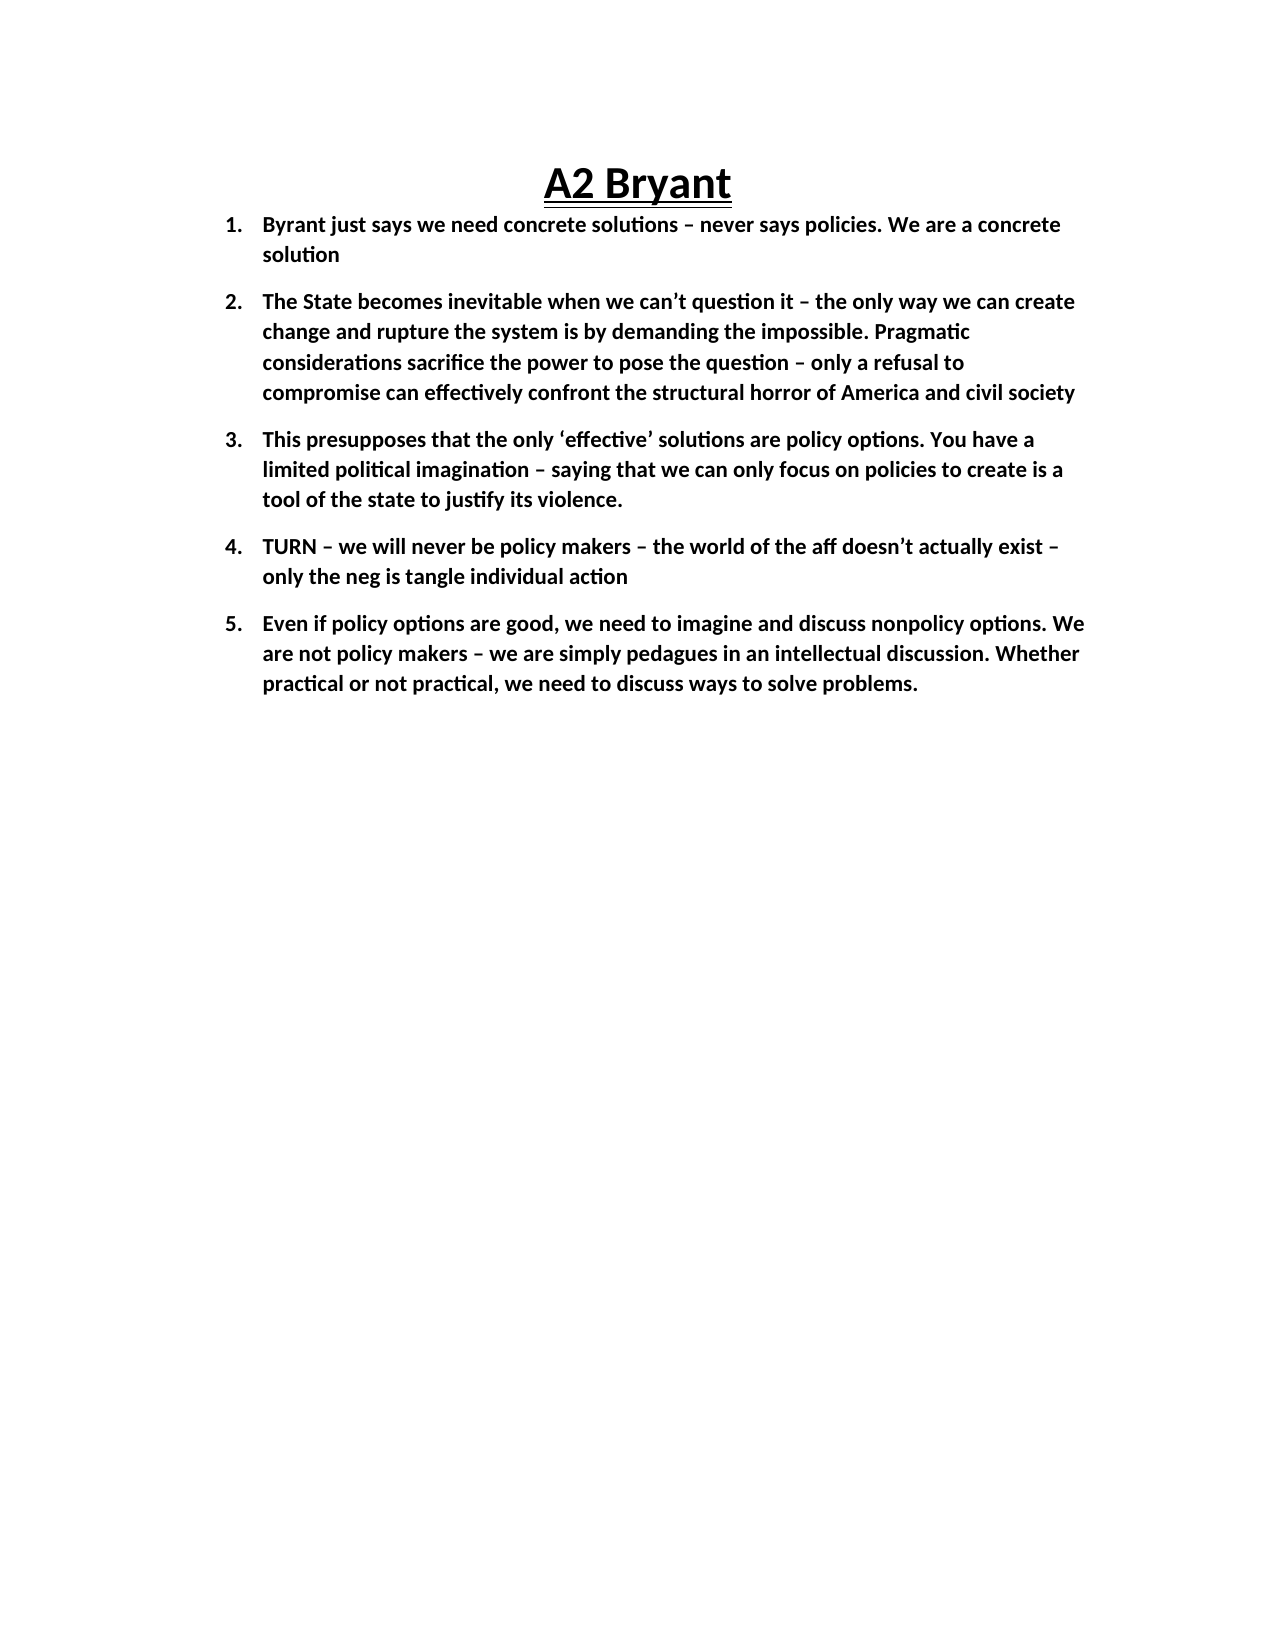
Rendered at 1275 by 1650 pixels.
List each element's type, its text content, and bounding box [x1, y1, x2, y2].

list Even if policy options are good, we need to imagine and discuss nonpolicy options. We are not policy makers – we are simply pedagues in an intellectual discussion. Whether practical or not practical, we need to discuss ways to solve problems. [225, 609, 1087, 697]
list This presupposes that the only ‘effective’ solutions are policy options. You have a limited political imagination – saying that we can only focus on policies to create is a tool of the state to justify its violence. [225, 425, 1087, 513]
list Byrant just says we need concrete solutions – never says policies. We are a concrete solution [225, 210, 1087, 268]
list The State becomes inevitable when we can’t question it – the only way we can create change and rupture the system is by demanding the impossible. Pragmatic considerations sacrifice the power to pose the question – only a refusal to compromise can effectively confront the structural horror of America and civil society [225, 287, 1087, 406]
list TURN – we will never be policy makers – the world of the aff doesn’t actually exist – only the neg is tangle individual action [225, 532, 1087, 590]
subtitle A2 Bryant [187, 154, 1087, 210]
